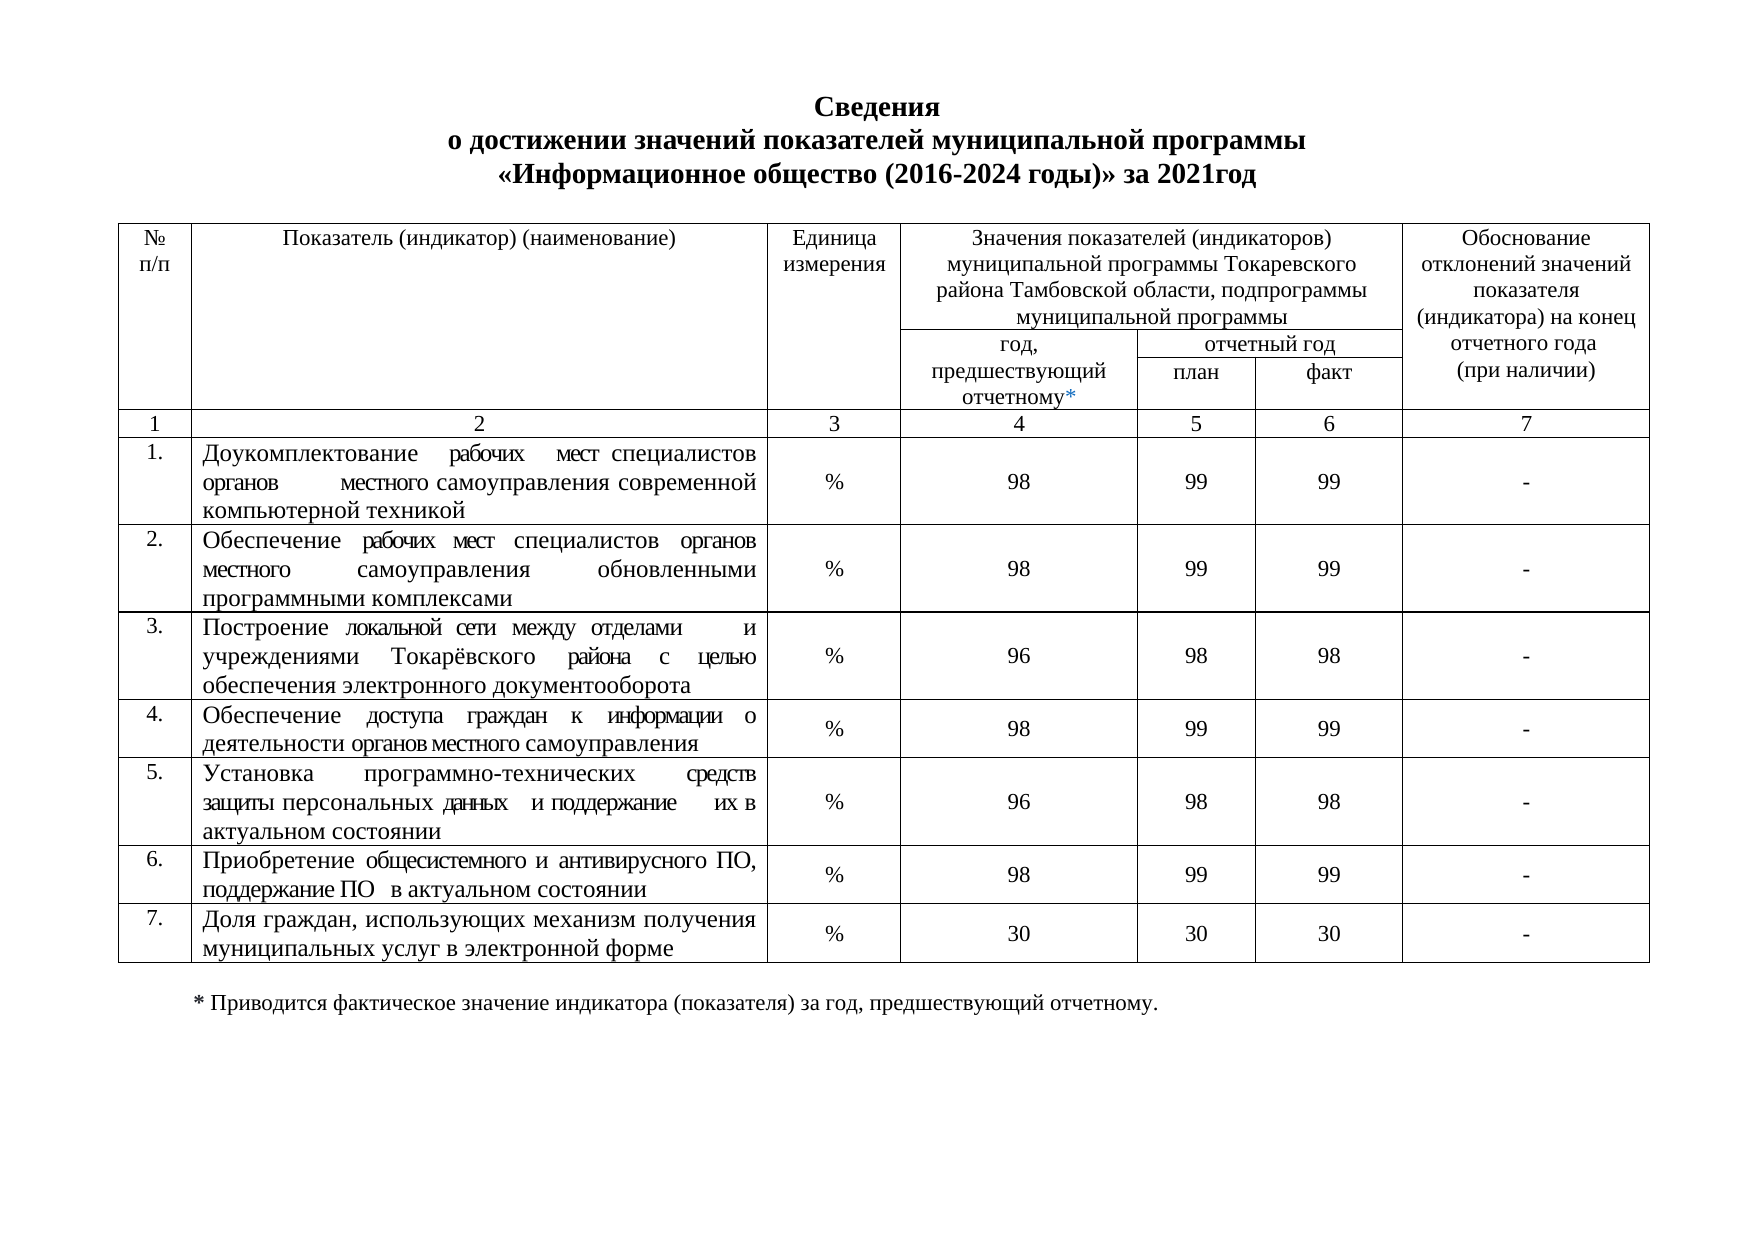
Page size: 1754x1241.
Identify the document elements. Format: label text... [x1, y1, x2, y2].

table_cell план [1138, 358, 1255, 409]
table_cell 1. [119, 438, 191, 524]
table_cell Приобретение общесистемного и антивирусного ПО, поддержание ПО в актуальном состоянии [192, 846, 767, 903]
table_cell Доукомплектование рабочих мест специалистов органов местного самоуправления современной компьютерной техникой [192, 438, 767, 524]
table_cell 30 [1138, 904, 1255, 962]
table_cell Построение локальной сети между отделами и учреждениями Токарёвского района с целью обеспечения электронного документооборота [192, 613, 767, 699]
table_cell 98 [901, 700, 1137, 757]
table_cell 99 [1138, 700, 1255, 757]
table_cell 2. [119, 525, 191, 611]
table_cell - [1403, 904, 1649, 962]
table_cell 99 [1138, 438, 1255, 524]
table_cell 99 [1256, 525, 1402, 611]
table_header Обоснование отклонений значений показателя (индикатора) на конец отчетного года (при наличии) [1403, 224, 1649, 409]
table_cell 7. [119, 904, 191, 962]
table_cell % [768, 846, 900, 903]
text Сведения о достижении значений показателей муниципальной программы [118, 89, 1636, 156]
table_cell 5 [1138, 410, 1255, 437]
table_cell 6. [119, 846, 191, 903]
text «Информационное общество (2016-2024 годы)» за 2021год [118, 156, 1636, 189]
table_cell 4 [901, 410, 1137, 437]
table_cell 99 [1256, 846, 1402, 903]
table_cell 98 [1138, 613, 1255, 699]
table_header Единица измерения [768, 224, 900, 409]
table_cell Установка программно-технических средств защиты персональных данных и поддержание их в актуальном состоянии [192, 758, 767, 844]
table_cell - [1403, 438, 1649, 524]
table_cell 3. [119, 613, 191, 699]
table_cell % [768, 758, 900, 844]
table_cell год, предшествующий отчетному* [901, 330, 1137, 409]
text * Приводится фактическое значение индикатора (показателя) за год, предшествующий отчетному. [118, 989, 1636, 1015]
table_cell 99 [1138, 846, 1255, 903]
table_cell 98 [1138, 758, 1255, 844]
table_cell Обеспечение рабочих мест специалистов органов местного самоуправления обновленными программными комплексами [192, 525, 767, 611]
table_cell отчетный год [1138, 330, 1402, 357]
table_cell 2 [192, 410, 767, 437]
table_cell 98 [901, 846, 1137, 903]
table_header Показатель (индикатор) (наименование) [192, 224, 767, 409]
table_cell 99 [1256, 438, 1402, 524]
table_cell 99 [1138, 525, 1255, 611]
table_cell Обеспечение доступа граждан к информации о деятельности органов местного самоуправления [192, 700, 767, 757]
table_cell 98 [1256, 613, 1402, 699]
table_cell 6 [1256, 410, 1402, 437]
table_cell 99 [1256, 700, 1402, 757]
table_cell 98 [901, 438, 1137, 524]
table_cell % [768, 700, 900, 757]
table_cell - [1403, 758, 1649, 844]
table_cell - [1403, 525, 1649, 611]
table_cell % [768, 438, 900, 524]
table_cell 30 [901, 904, 1137, 962]
table_header № п/п [119, 224, 191, 409]
table_cell 1 [119, 410, 191, 437]
table_cell 96 [901, 758, 1137, 844]
table_cell 98 [1256, 758, 1402, 844]
table_cell 4. [119, 700, 191, 757]
table_cell % [768, 904, 900, 962]
table_header Значения показателей (индикаторов) муниципальной программы Токаревского района Тамбовской области, подпрограммы муниципальной программы [901, 224, 1402, 329]
table_cell 98 [901, 525, 1137, 611]
table_cell % [768, 613, 900, 699]
table_cell - [1403, 613, 1649, 699]
table_cell Доля граждан, использующих механизм получения муниципальных услуг в электронной форме [192, 904, 767, 962]
table_cell факт [1256, 358, 1402, 409]
table_cell 3 [768, 410, 900, 437]
table_cell - [1403, 700, 1649, 757]
table_cell 30 [1256, 904, 1402, 962]
table_cell 96 [901, 613, 1137, 699]
table_cell 7 [1403, 410, 1649, 437]
table_cell 5. [119, 758, 191, 844]
table_cell - [1403, 846, 1649, 903]
table_cell % [768, 525, 900, 611]
